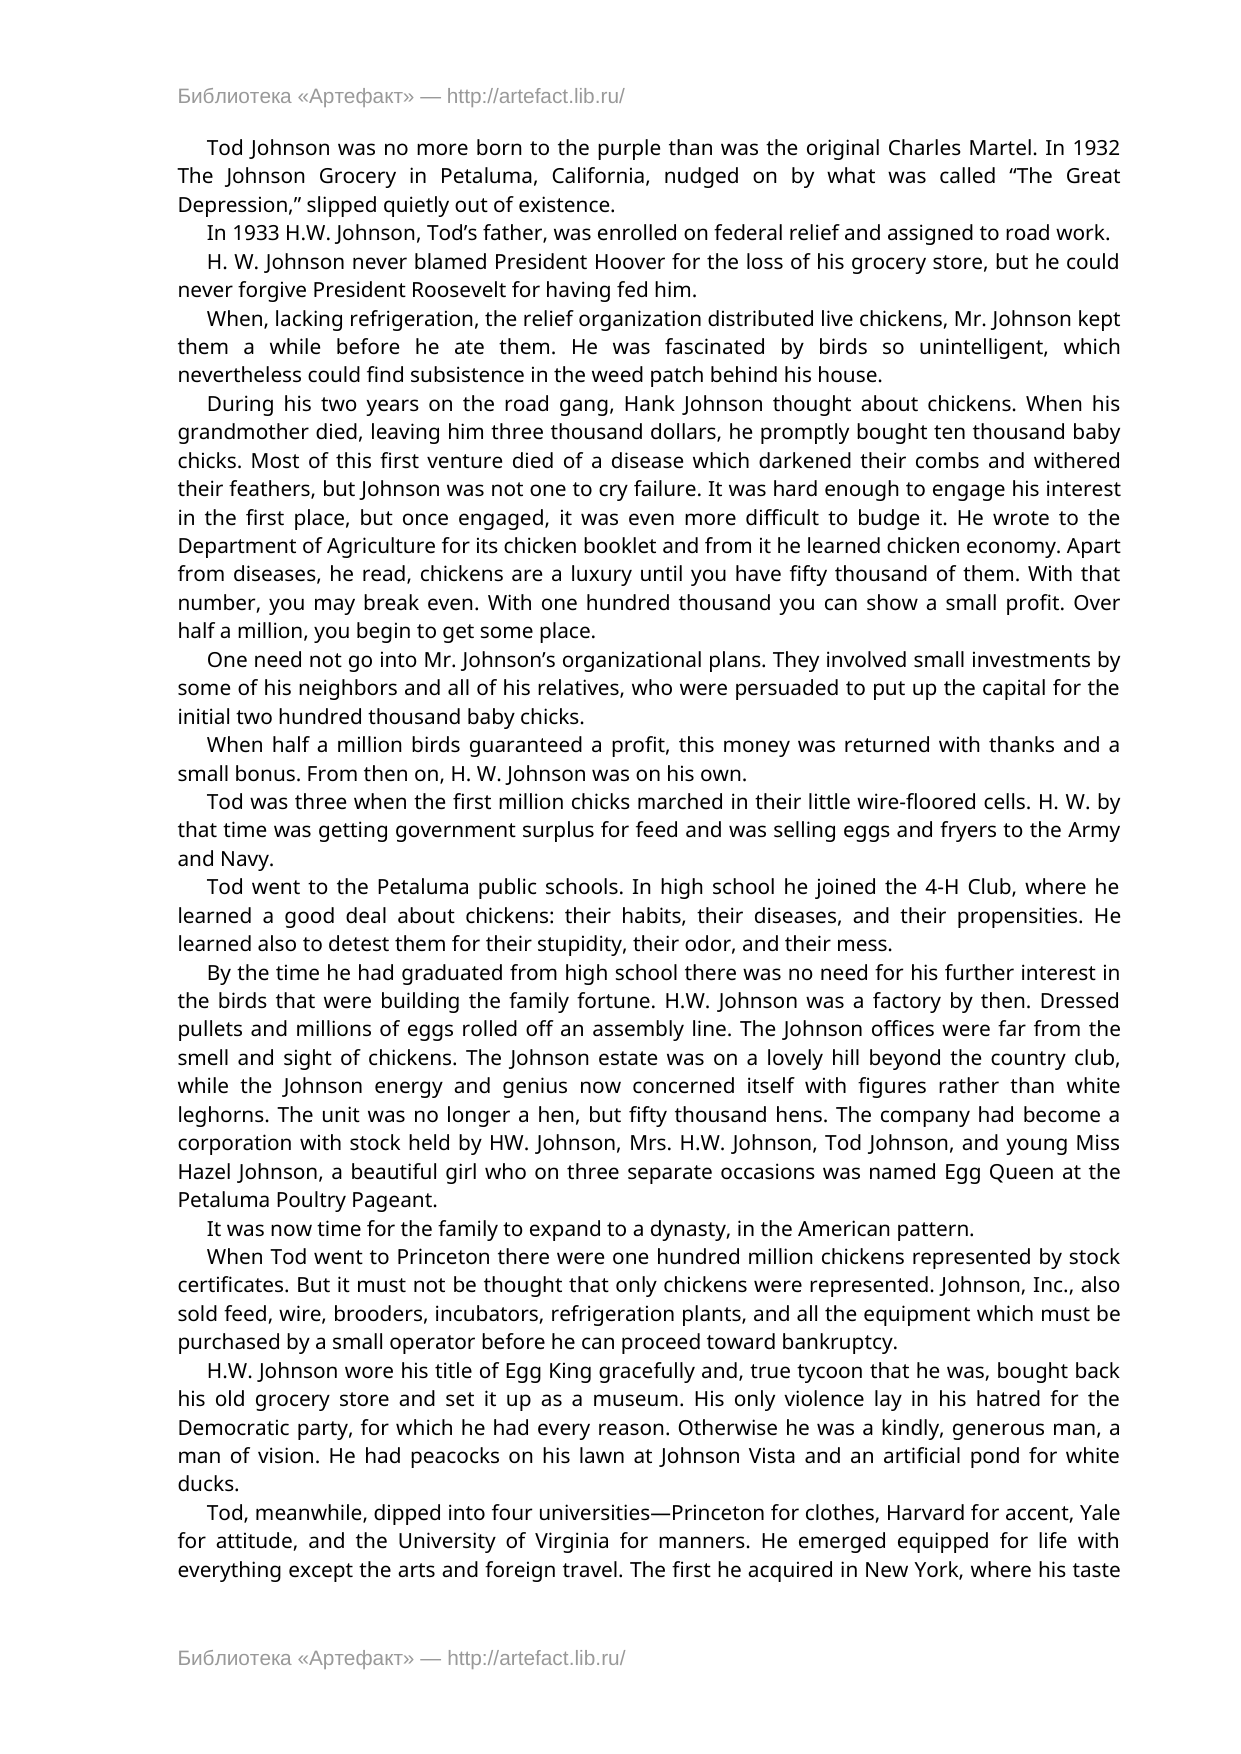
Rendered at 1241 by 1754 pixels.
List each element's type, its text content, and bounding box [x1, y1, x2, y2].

text When half a million birds guaranteed a profit, this money was returned with thanks and a small bonus. From then on, H. W. Johnson was on his own. [177, 730, 1122, 787]
text It was now time for the family to expand to a dynasty, in the American pattern. [177, 1214, 1122, 1242]
text One need not go into Mr. Johnson’s organizational plans. They involved small investments by some of his neighbors and all of his relatives, who were persuaded to put up the capital for the initial two hundred thousand baby chicks. [177, 645, 1122, 730]
text When Tod went to Princeton there were one hundred million chickens represented by stock certificates. But it must not be thought that only chickens were represented. Johnson, Inc., also sold feed, wire, brooders, incubators, refrigeration plants, and all the equipment which must be purchased by a small operator before he can proceed toward bankruptcy. [177, 1242, 1122, 1356]
text By the time he had graduated from high school there was no need for his further interest in the birds that were building the family fortune. H.W. Johnson was a factory by then. Dressed pullets and millions of eggs rolled off an assembly line. The Johnson offices were far from the smell and sight of chickens. The Johnson estate was on a lovely hill beyond the country club, while the Johnson energy and genius now concerned itself with figures rather than white leghorns. The unit was no longer a hen, but fifty thousand hens. The company had become a corporation with stock held by HW. Johnson, Mrs. H.W. Johnson, Tod Johnson, and young Miss Hazel Johnson, a beautiful girl who on three separate occasions was named Egg Queen at the Petaluma Poultry Pageant. [177, 958, 1122, 1214]
text Tod was three when the first million chicks marched in their little wire-floored cells. H. W. by that time was getting government surplus for feed and was selling eggs and fryers to the Army and Navy. [177, 787, 1122, 872]
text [177, 1498, 1122, 1583]
text When, lacking refrigeration, the relief organization distributed live chickens, Mr. Johnson kept them a while before he ate them. He was fascinated by birds so unintelligent, which nevertheless could find subsistence in the weed patch behind his house. [177, 304, 1122, 389]
text H. W. Johnson never blamed President Hoover for the loss of his grocery store, but he could never forgive President Roosevelt for having fed him. [177, 247, 1122, 304]
text During his two years on the road gang, Hank Johnson thought about chickens. When his grandmother died, leaving him three thousand dollars, he promptly bought ten thousand baby chicks. Most of this first venture died of a disease which darkened their combs and withered their feathers, but Johnson was not one to cry failure. It was hard enough to engage his interest in the first place, but once engaged, it was even more difficult to budge it. He wrote to the Department of Agriculture for its chicken booklet and from it he learned chicken economy. Apart from diseases, he read, chickens are a luxury until you have fifty thousand of them. With that number, you may break even. With one hundred thousand you can show a small profit. Over half a million, you begin to get some place. [177, 389, 1122, 645]
text Tod Johnson was no more born to the purple than was the original Charles Martel. In 1932 The Johnson Grocery in Petaluma, California, nudged on by what was called “The Great Depression,” slipped quietly out of existence. [177, 133, 1122, 218]
text In 1933 H.W. Johnson, Tod’s father, was enrolled on federal relief and assigned to road work. [177, 218, 1122, 247]
text H.W. Johnson wore his title of Egg King gracefully and, true tycoon that he was, bought back his old grocery store and set it up as a museum. His only violence lay in his hatred for the Democratic party, for which he had every reason. Otherwise he was a kindly, generous man, a man of vision. He had peacocks on his lawn at Johnson Vista and an artificial pond for white ducks. [177, 1356, 1122, 1498]
text Tod went to the Petaluma public schools. In high school he joined the 4-H Club, where he learned a good deal about chickens: their habits, their diseases, and their propensities. He learned also to detest them for their stupidity, their odor, and their mess. [177, 872, 1122, 958]
